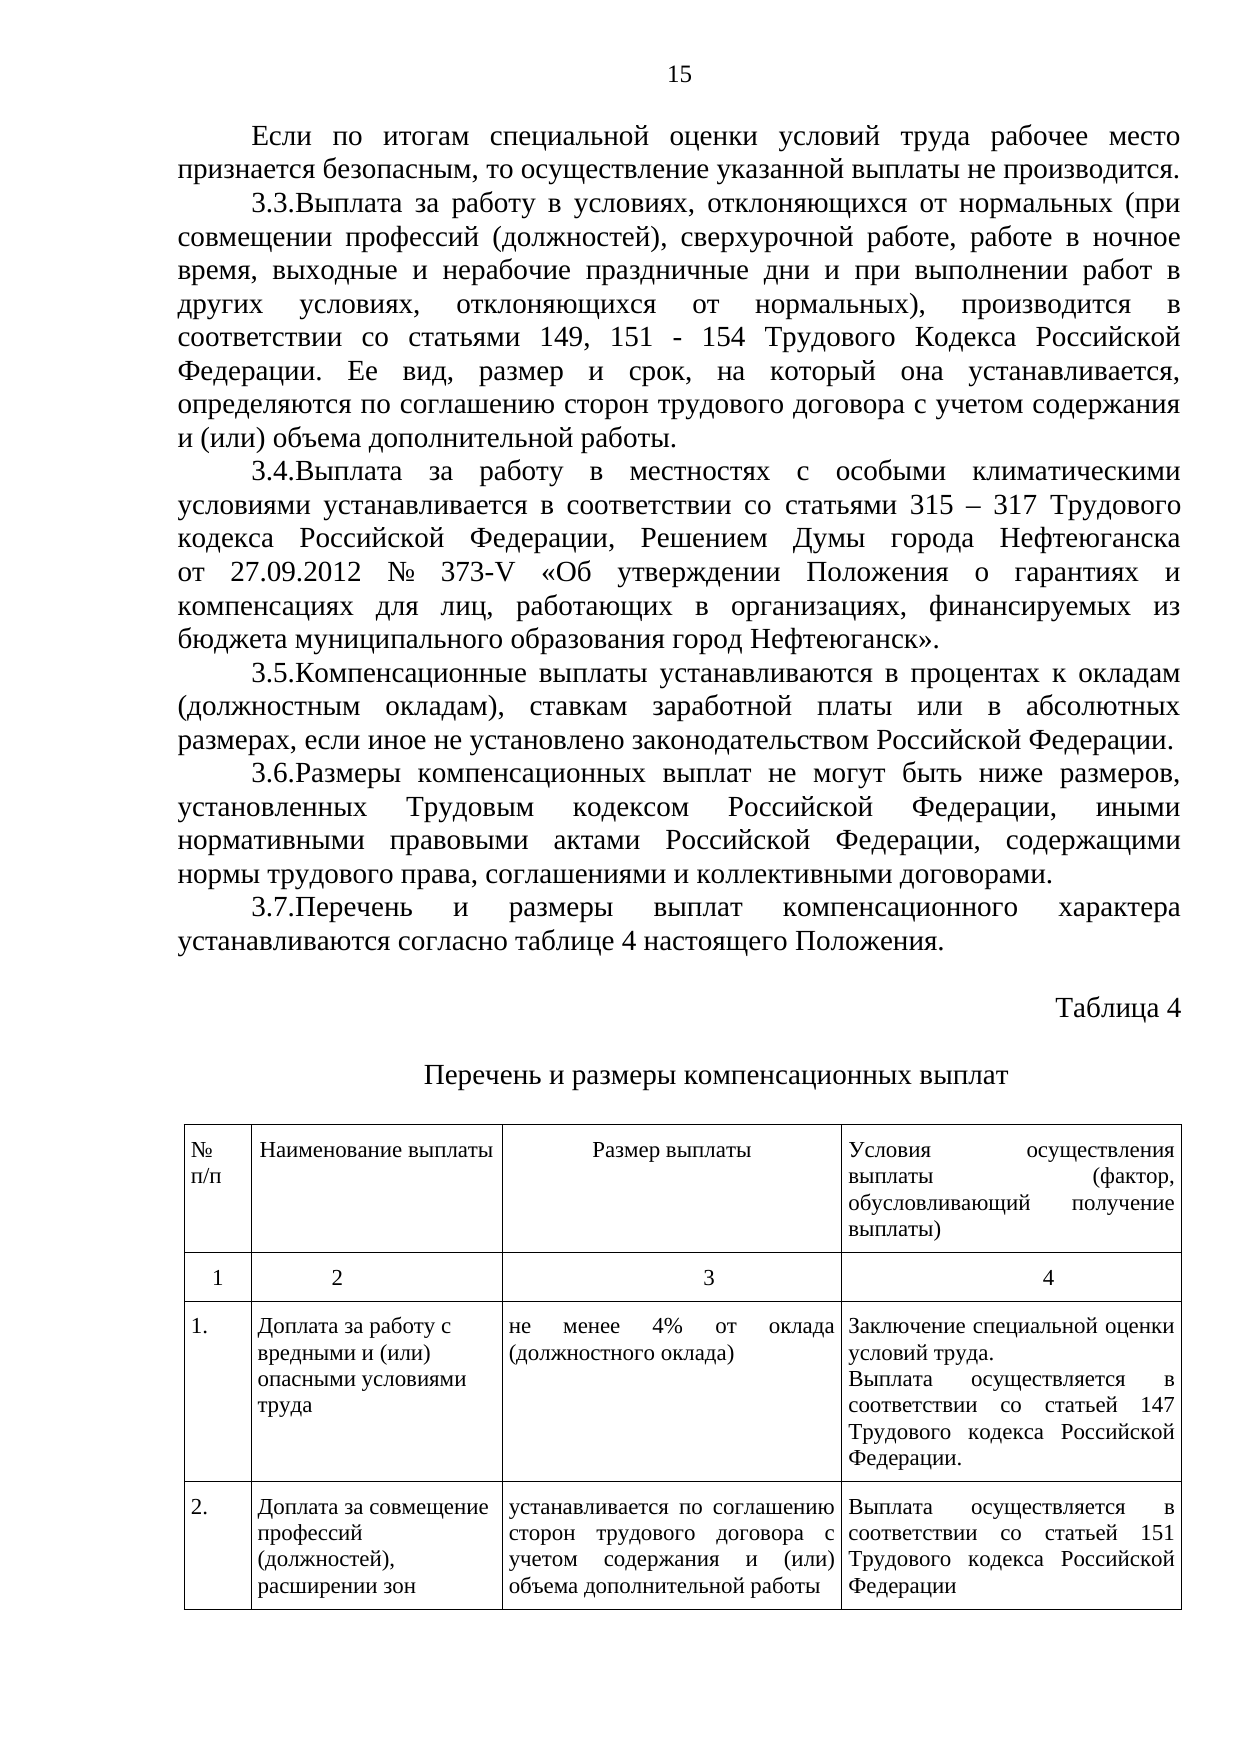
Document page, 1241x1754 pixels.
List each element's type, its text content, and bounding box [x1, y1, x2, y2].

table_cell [503, 1482, 841, 1609]
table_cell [252, 1482, 502, 1609]
text 3.6.Размеры компенсационных выплат не могут быть ниже размеров, установленных Трудовым кодексом Российской Федерации, иными нормативными правовыми актами Российской Федерации, содержащими нормы трудового права, соглашениями и коллективными договорами. [177, 755, 1181, 889]
table_header Условия осуществления выплаты (фактор, обусловливающий получение выплаты) [842, 1125, 1181, 1252]
table_cell 4 [842, 1253, 1181, 1301]
text Таблица 4 [177, 990, 1181, 1024]
table_cell не менее 4% от оклада (должностного оклада) [503, 1302, 841, 1481]
table_cell 1. [185, 1302, 251, 1481]
text 3.7.Перечень и размеры выплат компенсационного характера устанавливаются согласно таблице 4 настоящего Положения. [177, 889, 1181, 957]
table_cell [842, 1482, 1181, 1609]
table_cell Доплата за работу с вредными и (или) опасными условиями труда [252, 1302, 502, 1481]
text 3.4.Выплата за работу в местностях с особыми климатическими условиями устанавливается в соответствии со статьями 315 – 317 Трудового кодекса Российской Федерации, Решением Думы города Нефтеюганска от 27.09.2012 № 373-V «Об утверждении Положения о гарантиях и компенсациях для лиц, работающих в организациях, финансируемых из бюджета муниципального образования город Нефтеюганск». [177, 453, 1181, 655]
text 3.5.Компенсационные выплаты устанавливаются в процентах к окладам (должностным окладам), ставкам заработной платы или в абсолютных размерах, если иное не установлено законодательством Российской Федерации. [177, 655, 1181, 755]
text Если по итогам специальной оценки условий труда рабочее место признается безопасным, то осуществление указанной выплаты не производится. [177, 118, 1181, 185]
table_header Наименование выплаты [252, 1125, 502, 1252]
text Перечень и размеры компенсационных выплат [177, 1057, 1181, 1091]
table_header № п/п [185, 1125, 251, 1252]
table_cell 2 [252, 1253, 502, 1301]
table_cell 2. [185, 1482, 251, 1609]
text 3.3.Выплата за работу в условиях, отклоняющихся от нормальных (при совмещении профессий (должностей), сверхурочной работе, работе в ночное время, выходные и нерабочие праздничные дни и при выполнении работ в других условиях, отклоняющихся от нормальных), производится в соответствии со статьями 149, 151 - 154 Трудового Кодекса Российской Федерации. Ее вид, размер и срок, на который она устанавливается, определяются по соглашению сторон трудового договора с учетом содержания и (или) объема дополнительной работы. [177, 185, 1181, 453]
table_cell 3 [503, 1253, 841, 1301]
table_header Размер выплаты [503, 1125, 841, 1252]
table_cell 1 [185, 1253, 251, 1301]
table_cell Заключение специальной оценки условий труда. Выплата осуществляется в соответствии со статьей 147 Трудового кодекса Российской Федерации. [842, 1302, 1181, 1481]
